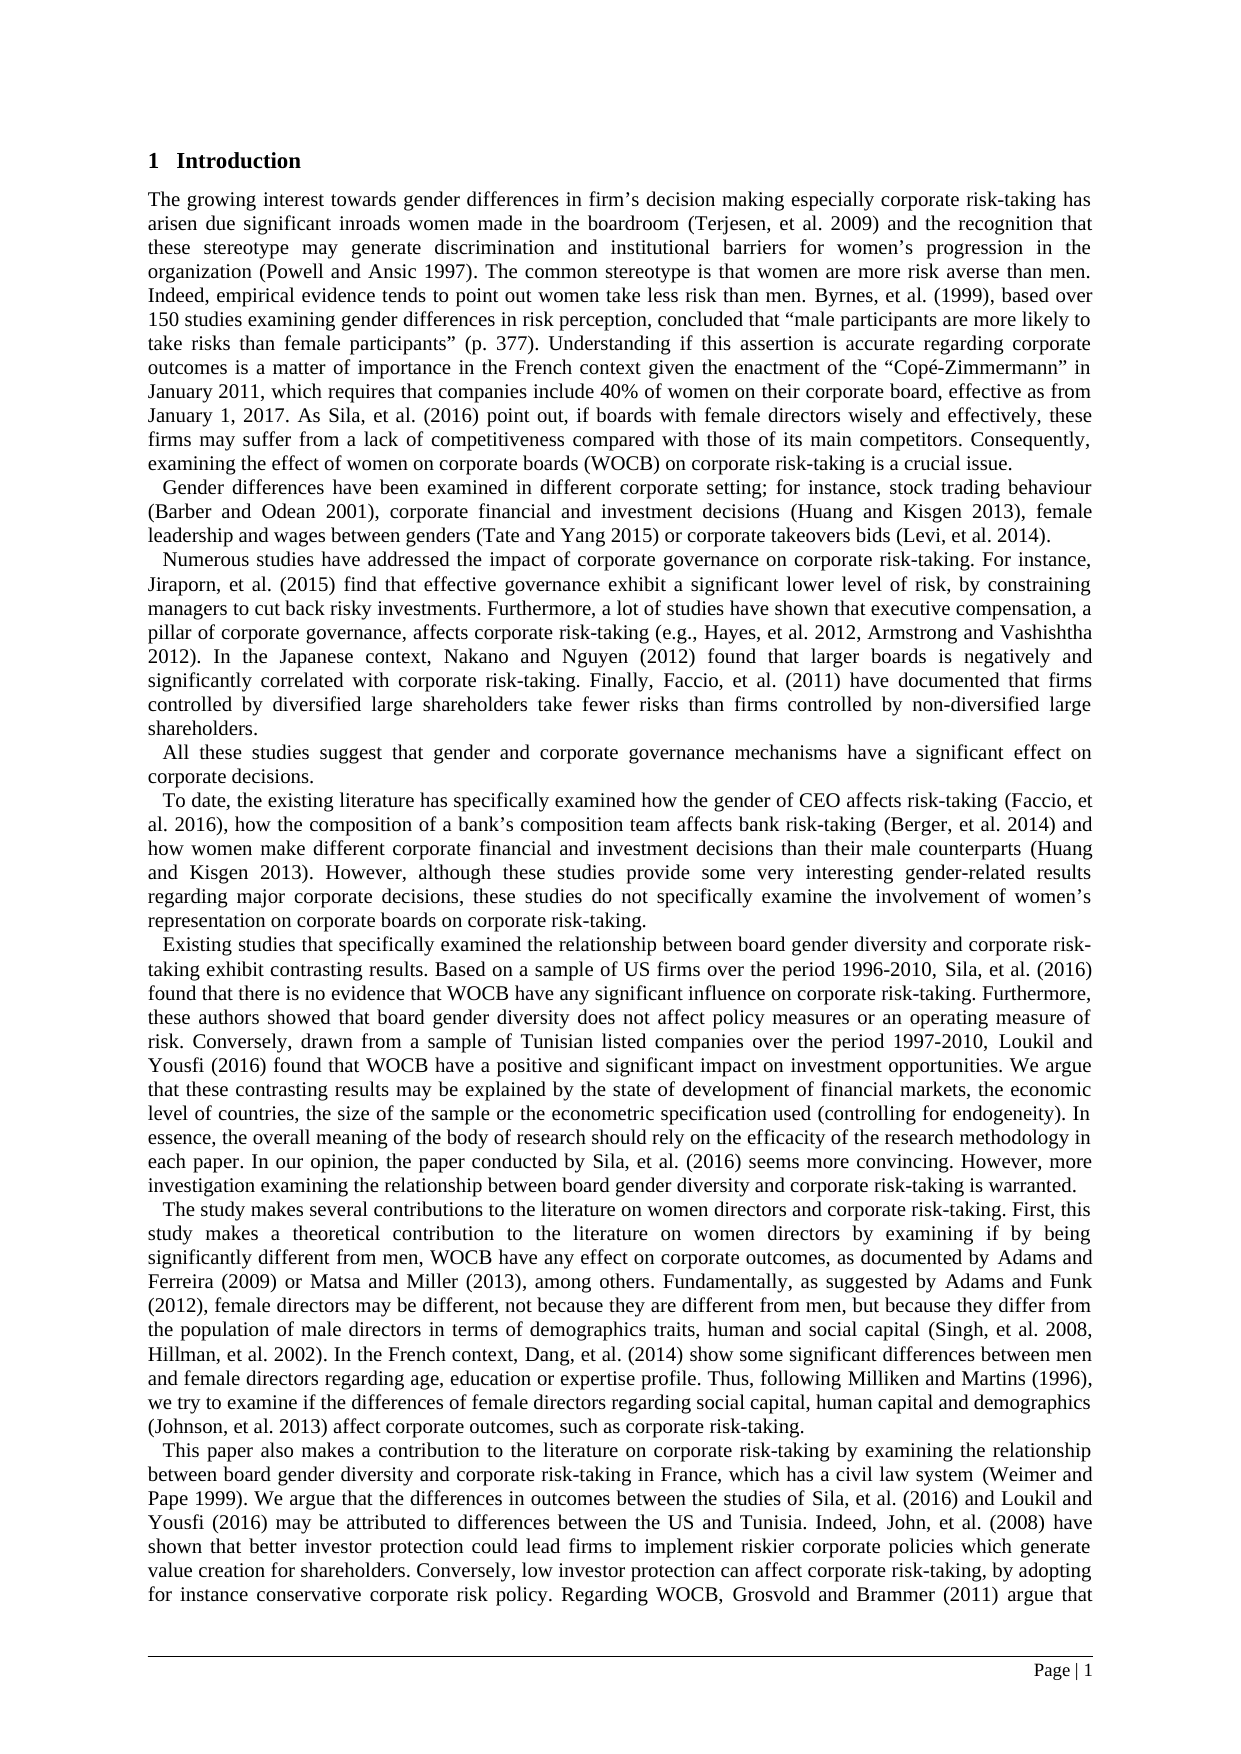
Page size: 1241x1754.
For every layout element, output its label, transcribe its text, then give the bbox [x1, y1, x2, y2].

text 1 Introduction [148, 148, 1093, 174]
text The study makes several contributions to the literature on women directors and corporate risk-taking. First, this study makes a theoretical contribution to the literature on women directors by examining if by being significantly different from men, WOCB have any effect on corporate outcomes, as documented by Adams and Ferreira (2009) or Matsa and Miller (2013), among others. Fundamentally, as suggested by Adams and Funk (2012), female directors may be different, not because they are different from men, but because they differ from the population of male directors in terms of demographics traits, human and social capital (Singh, et al. 2008, Hillman, et al. 2002). In the French context, Dang, et al. (2014) show some significant differences between men and female directors regarding age, education or expertise profile. Thus, following Milliken and Martins (1996), we try to examine if the differences of female directors regarding social capital, human capital and demographics (Johnson, et al. 2013) affect corporate outcomes, such as corporate risk-taking. [148, 1197, 1093, 1438]
text Numerous studies have addressed the impact of corporate governance on corporate risk-taking. For instance, Jiraporn, et al. (2015) find that effective governance exhibit a significant lower level of risk, by constraining managers to cut back risky investments. Furthermore, a lot of studies have shown that executive compensation, a pillar of corporate governance, affects corporate risk-taking (e.g., Hayes, et al. 2012, Armstrong and Vashishtha 2012). In the Japanese context, Nakano and Nguyen (2012) found that larger boards is negatively and significantly correlated with corporate risk-taking. Finally, Faccio, et al. (2011) have documented that firms controlled by diversified large shareholders take fewer risks than firms controlled by non-diversified large shareholders. [148, 547, 1093, 740]
text The growing interest towards gender differences in firm’s decision making especially corporate risk-taking has arisen due significant inroads women made in the boardroom (Terjesen, et al. 2009) and the recognition that these stereotype may generate discrimination and institutional barriers for women’s progression in the organization (Powell and Ansic 1997). The common stereotype is that women are more risk averse than men. Indeed, empirical evidence tends to point out women take less risk than men. Byrnes, et al. (1999), based over 150 studies examining gender differences in risk perception, concluded that “male participants are more likely to take risks than female participants” (p. 377). Understanding if this assertion is accurate regarding corporate outcomes is a matter of importance in the French context given the enactment of the “Copé-Zimmermann” in January 2011, which requires that companies include 40% of women on their corporate board, effective as from January 1, 2017. As Sila, et al. (2016) point out, if boards with female directors wisely and effectively, these firms may suffer from a lack of competitiveness compared with those of its main competitors. Consequently, examining the effect of women on corporate boards (WOCB) on corporate risk-taking is a crucial issue. [148, 186, 1093, 475]
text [148, 1438, 1093, 1606]
text To date, the existing literature has specifically examined how the gender of CEO affects risk-taking (Faccio, et al. 2016), how the composition of a bank’s composition team affects bank risk-taking (Berger, et al. 2014) and how women make different corporate financial and investment decisions than their male counterparts (Huang and Kisgen 2013). However, although these studies provide some very interesting gender-related results regarding major corporate decisions, these studies do not specifically examine the involvement of women’s representation on corporate boards on corporate risk-taking. [148, 788, 1093, 932]
text All these studies suggest that gender and corporate governance mechanisms have a significant effect on corporate decisions. [148, 740, 1093, 788]
text Gender differences have been examined in different corporate setting; for instance, stock trading behaviour (Barber and Odean 2001), corporate financial and investment decisions (Huang and Kisgen 2013), female leadership and wages between genders (Tate and Yang 2015) or corporate takeovers bids (Levi, et al. 2014). [148, 475, 1093, 547]
text Existing studies that specifically examined the relationship between board gender diversity and corporate risk-taking exhibit contrasting results. Based on a sample of US firms over the period 1996-2010, Sila, et al. (2016) found that there is no evidence that WOCB have any significant influence on corporate risk-taking. Furthermore, these authors showed that board gender diversity does not affect policy measures or an operating measure of risk. Conversely, drawn from a sample of Tunisian listed companies over the period 1997-2010, Loukil and Yousfi (2016) found that WOCB have a positive and significant impact on investment opportunities. We argue that these contrasting results may be explained by the state of development of financial markets, the economic level of countries, the size of the sample or the econometric specification used (controlling for endogeneity). In essence, the overall meaning of the body of research should rely on the efficacity of the research methodology in each paper. In our opinion, the paper conducted by Sila, et al. (2016) seems more convincing. However, more investigation examining the relationship between board gender diversity and corporate risk-taking is warranted. [148, 932, 1093, 1197]
